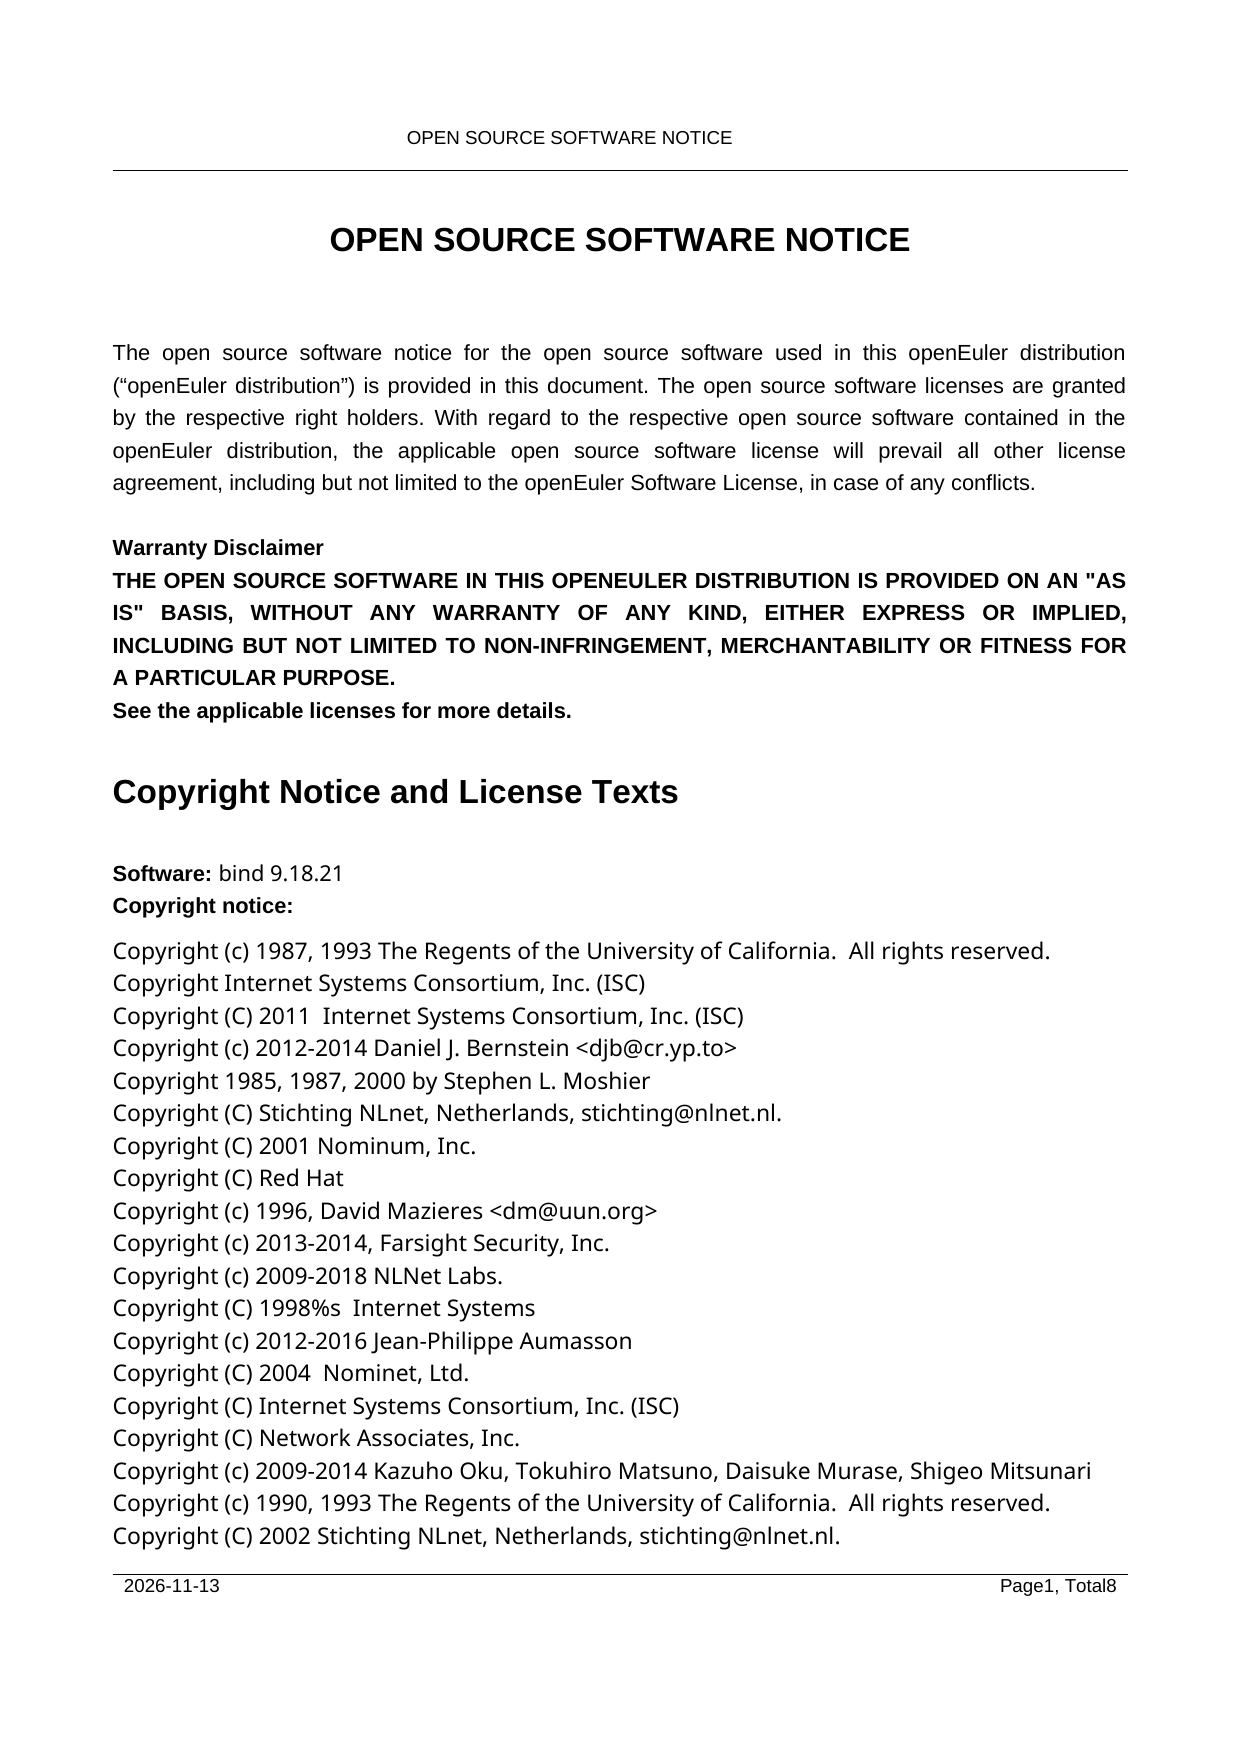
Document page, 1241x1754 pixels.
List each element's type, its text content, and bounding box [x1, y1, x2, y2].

text Copyright notice: [112, 889, 1128, 921]
title Software: bind 9.18.21 [112, 856, 1128, 889]
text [112, 934, 1128, 1551]
text Copyright Notice and License Texts [112, 759, 1128, 824]
text The open source software notice for the open source software used in this openEuler distribution (“openEuler distribution”) is provided in this document. The open source software licenses are granted by the respective right holders. With regard to the respective open source software contained in the openEuler distribution, the applicable open source software license will prevail all other license agreement, including but not limited to the openEuler Software License, in case of any conflicts. [112, 336, 1128, 499]
text OPEN SOURCE SOFTWARE NOTICE [112, 206, 1128, 271]
text Warranty Disclaimer [112, 531, 1128, 564]
text THE OPEN SOURCE SOFTWARE IN THIS OPENEULER DISTRIBUTION IS PROVIDED ON AN "AS IS" BASIS, WITHOUT ANY WARRANTY OF ANY KIND, EITHER EXPRESS OR IMPLIED, INCLUDING BUT NOT LIMITED TO NON-INFRINGEMENT, MERCHANTABILITY OR FITNESS FOR A PARTICULAR PURPOSE. See the applicable licenses for more details. [112, 564, 1128, 726]
